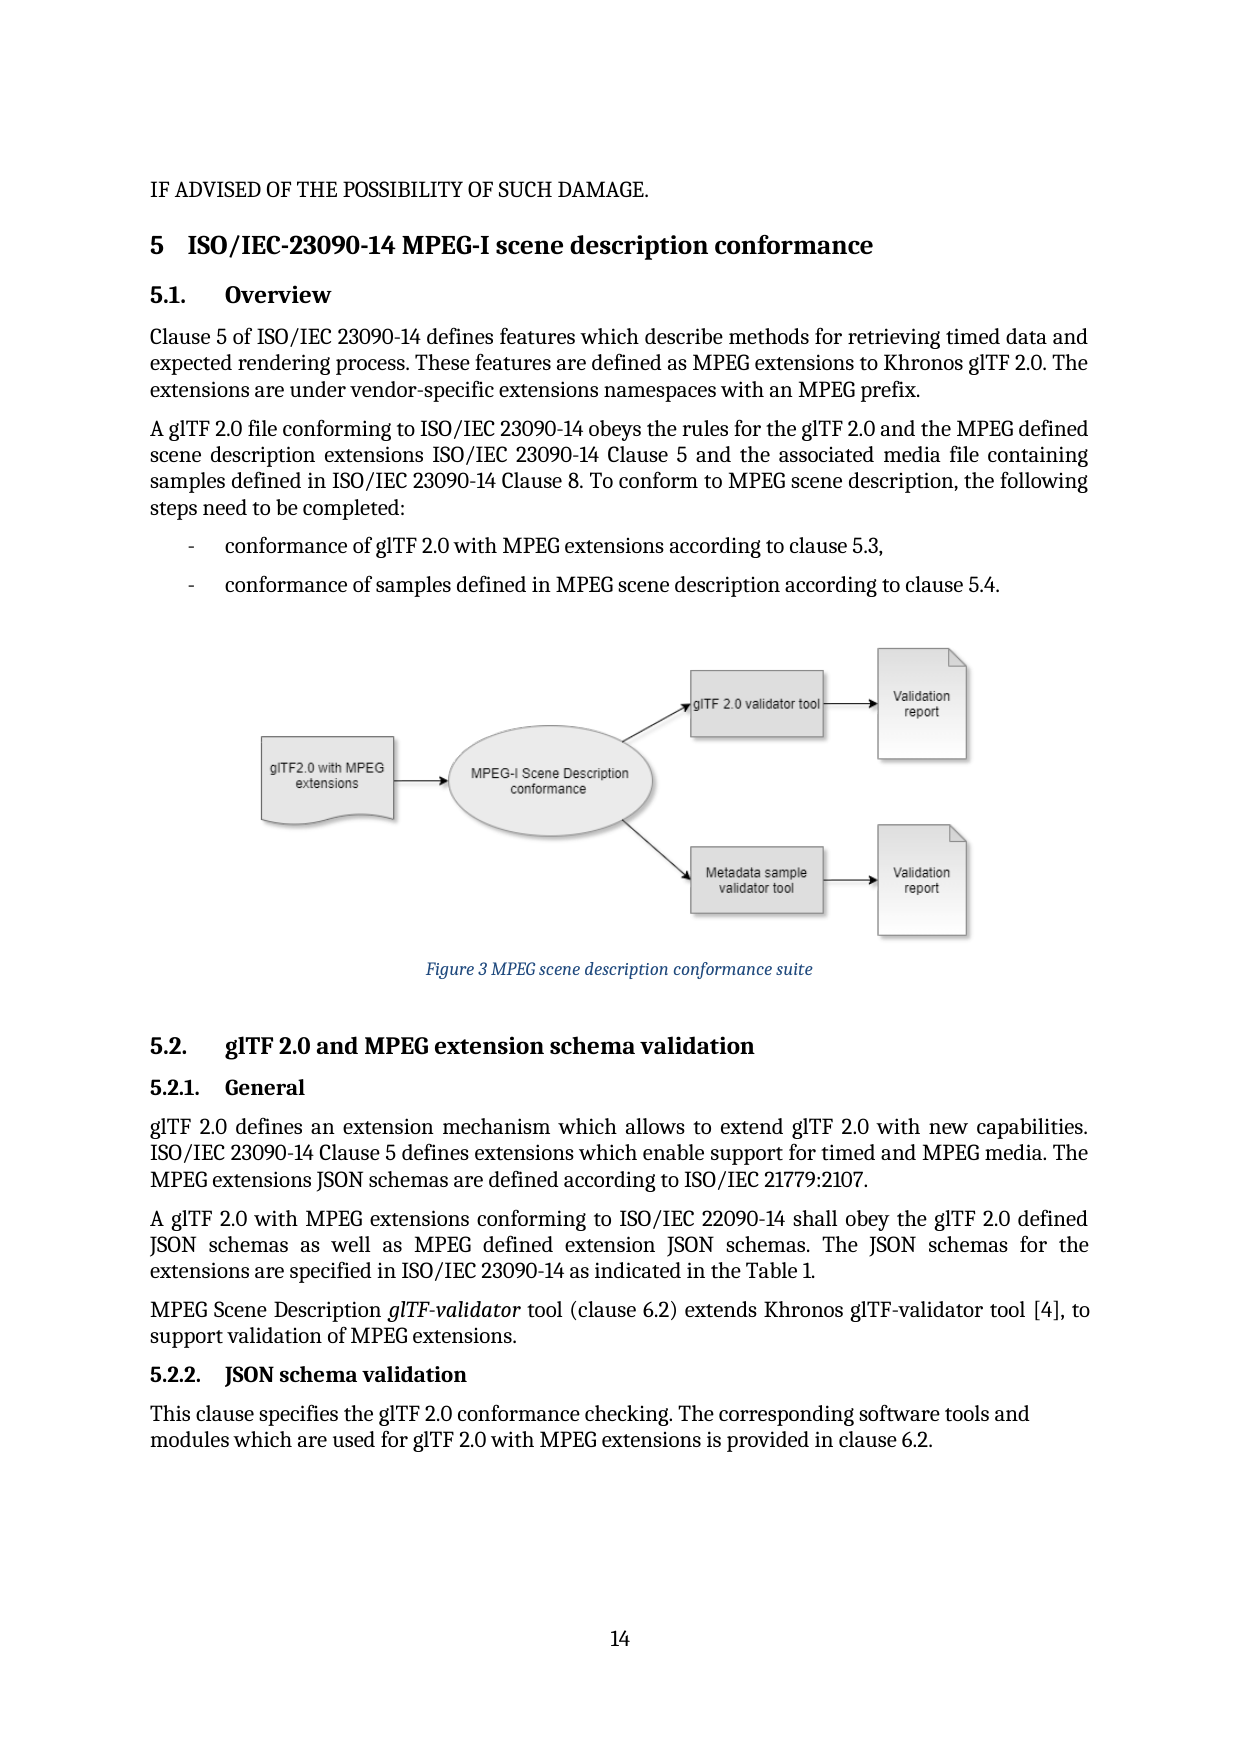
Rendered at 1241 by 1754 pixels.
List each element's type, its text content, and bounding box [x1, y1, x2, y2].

text A glTF 2.0 with MPEG extensions conforming to ISO/IEC 22090-14 shall obey the glTF 2.0 defined JSON schemas as well as MPEG defined extension JSON schemas. The JSON schemas for the extensions are specified in ISO/IEC 23090-14 as indicated in the Table 1. [150, 1205, 1090, 1284]
subtitle JSON schema validation [150, 1362, 1090, 1388]
text Clause 5 of ISO/IEC 23090-14 defines features which describe methods for retrieving timed data and expected rendering process. These features are defined as MPEG extensions to Khronos glTF 2.0. The extensions are under vendor-specific extensions namespaces with an MPEG prefix. [150, 324, 1090, 403]
picture [250, 637, 990, 959]
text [150, 177, 1090, 230]
subtitle ISO/IEC-23090-14 MPEG-I scene description conformance [150, 230, 1090, 261]
list conformance of samples defined in MPEG scene description according to clause 5.4. [187, 572, 1090, 598]
text glTF 2.0 defines an extension mechanism which allows to extend glTF 2.0 with new capabilities. ISO/IEC 23090-14 Clause 5 defines extensions which enable support for timed and MPEG media. The MPEG extensions JSON schemas are defined according to ISO/IEC 21779:2107. [150, 1114, 1090, 1193]
list conformance of glTF 2.0 with MPEG extensions according to clause 5.3, [187, 533, 1090, 560]
text MPEG Scene Description glTF-validator tool (clause 6.2) extends Khronos glTF-validator tool [4], to support validation of MPEG extensions. [150, 1297, 1090, 1349]
subtitle Overview [150, 281, 1090, 309]
text This clause specifies the glTF 2.0 conformance checking. The corresponding software tools and modules which are used for glTF 2.0 with MPEG extensions is provided in clause 6.2. [150, 1401, 1090, 1454]
subtitle glTF 2.0 and MPEG extension schema validation [150, 1032, 1090, 1061]
text Figure 3 MPEG scene description conformance suite [150, 959, 1090, 980]
subtitle General [150, 1075, 1090, 1101]
text A glTF 2.0 file conforming to ISO/IEC 23090-14 obeys the rules for the glTF 2.0 and the MPEG defined scene description extensions ISO/IEC 23090-14 Clause 5 and the associated media file containing samples defined in ISO/IEC 23090-14 Clause 8. To conform to MPEG scene description, the following steps need to be completed: [150, 415, 1090, 521]
